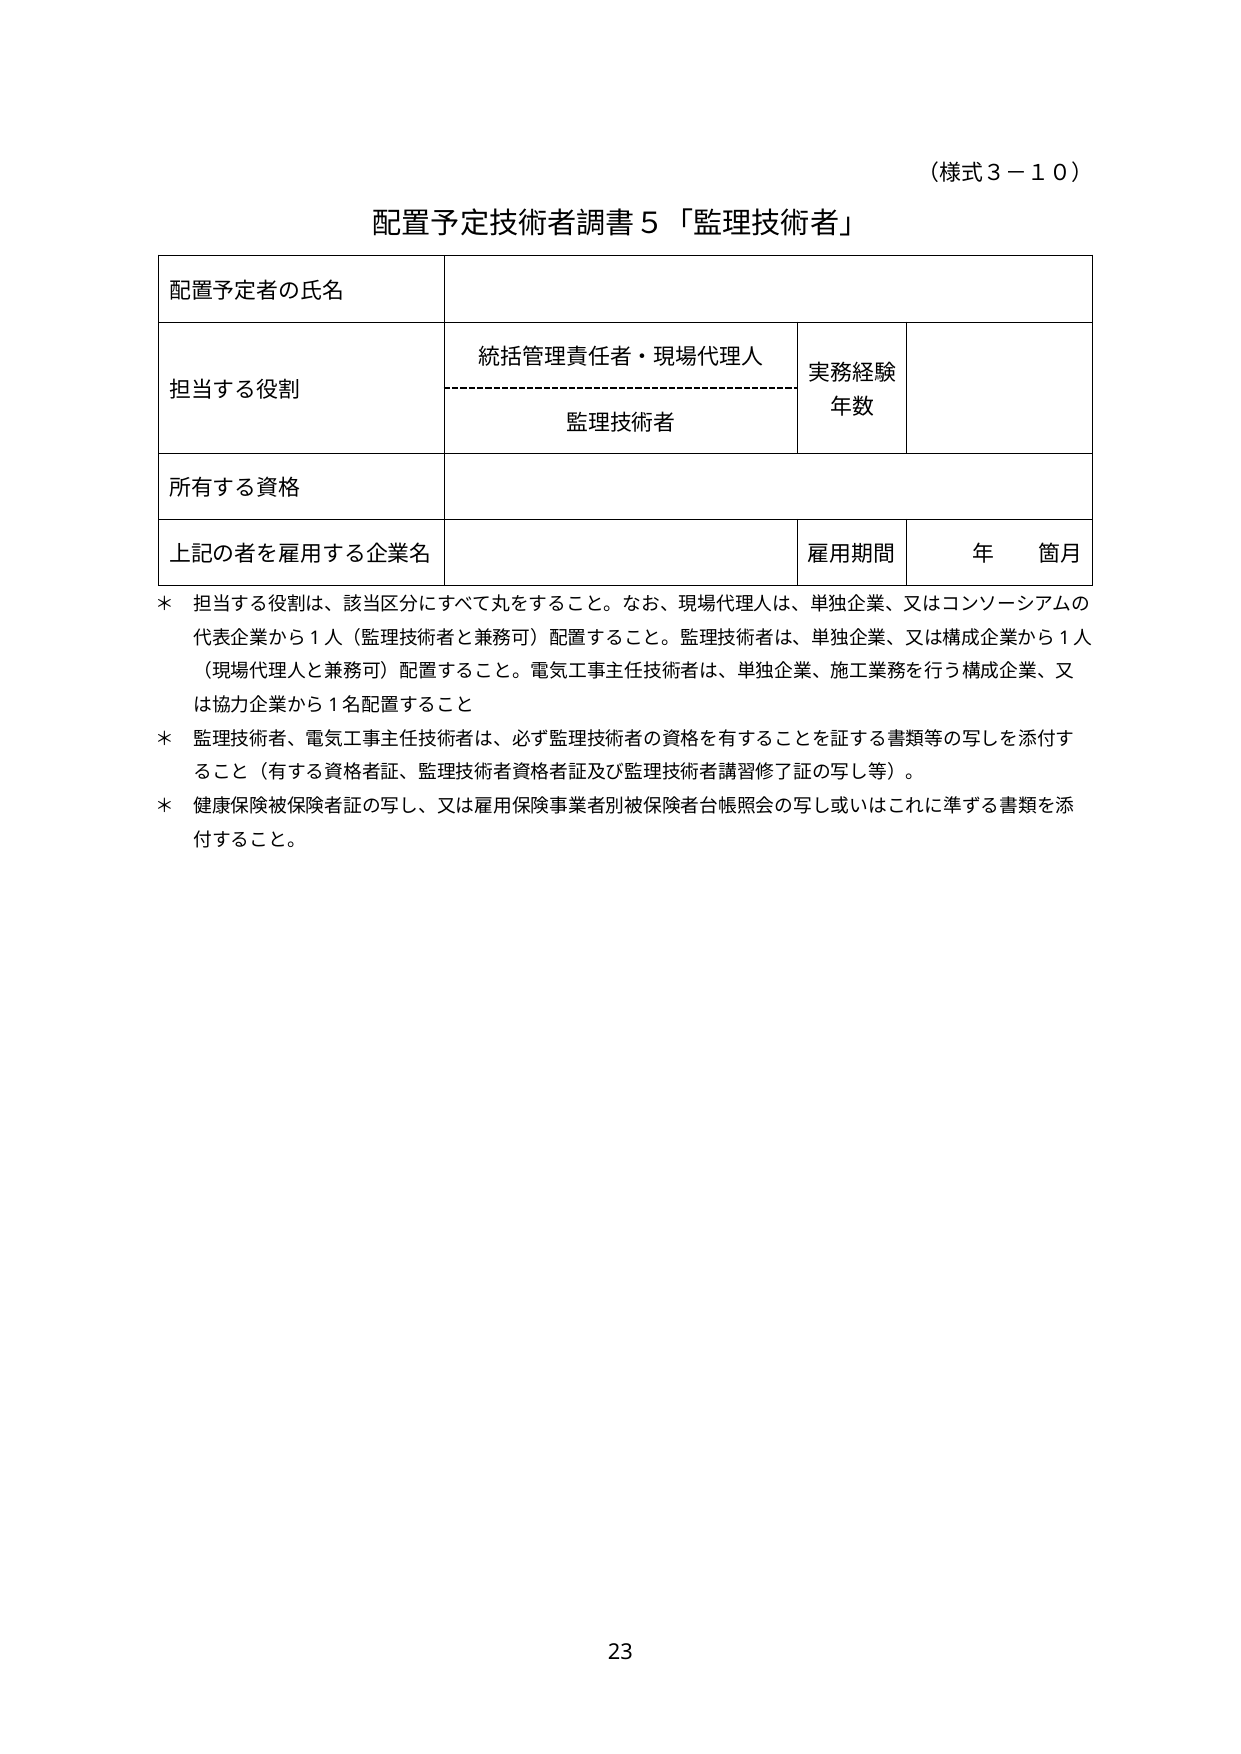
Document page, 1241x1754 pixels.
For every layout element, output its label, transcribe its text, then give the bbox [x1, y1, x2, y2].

text ＊ 担当する役割は、該当区分にすべて丸をすること。なお、現場代理人は、単独企業、又はコンソーシアムの代表企業から1人（監理技術者と兼務可）配置すること。監理技術者は、単独企業、又は構成企業から1人（現場代理人と兼務可）配置すること。電気工事主任技術者は、単独企業、施工業務を行う構成企業、又は協力企業から1名配置すること [156, 586, 1092, 720]
text ＊ 健康保険被保険者証の写し、又は雇用保険事業者別被保険者台帳照会の写し或いはこれに準ずる書類を添付すること。 [156, 787, 1092, 855]
text ＊ 監理技術者、電気工事主任技術者は、必ず監理技術者の資格を有することを証する書類等の写しを添付すること（有する資格者証、監理技術者資格者証及び監理技術者講習修了証の写し等）。 [156, 720, 1092, 787]
table_cell 担当する役割 [159, 323, 444, 453]
table_cell 雇用期間 [798, 520, 906, 584]
table_header [445, 256, 1092, 322]
table_cell 所有する資格 [159, 454, 444, 519]
table_cell 年 箇月 [907, 520, 1092, 584]
table_cell [445, 454, 1092, 519]
table_cell 実務経験年数 [798, 323, 906, 453]
text 配置予定技術者調書５「監理技術者」 [148, 187, 1092, 254]
table_cell 監理技術者 [445, 387, 797, 453]
table_cell [907, 323, 1092, 453]
text （様式３－１０） [148, 153, 1092, 187]
table_cell [445, 520, 797, 584]
table_cell 統括管理責任者・現場代理人 [445, 323, 797, 387]
table_header 配置予定者の氏名 [159, 256, 444, 322]
table_cell 上記の者を雇用する企業名 [159, 520, 444, 584]
